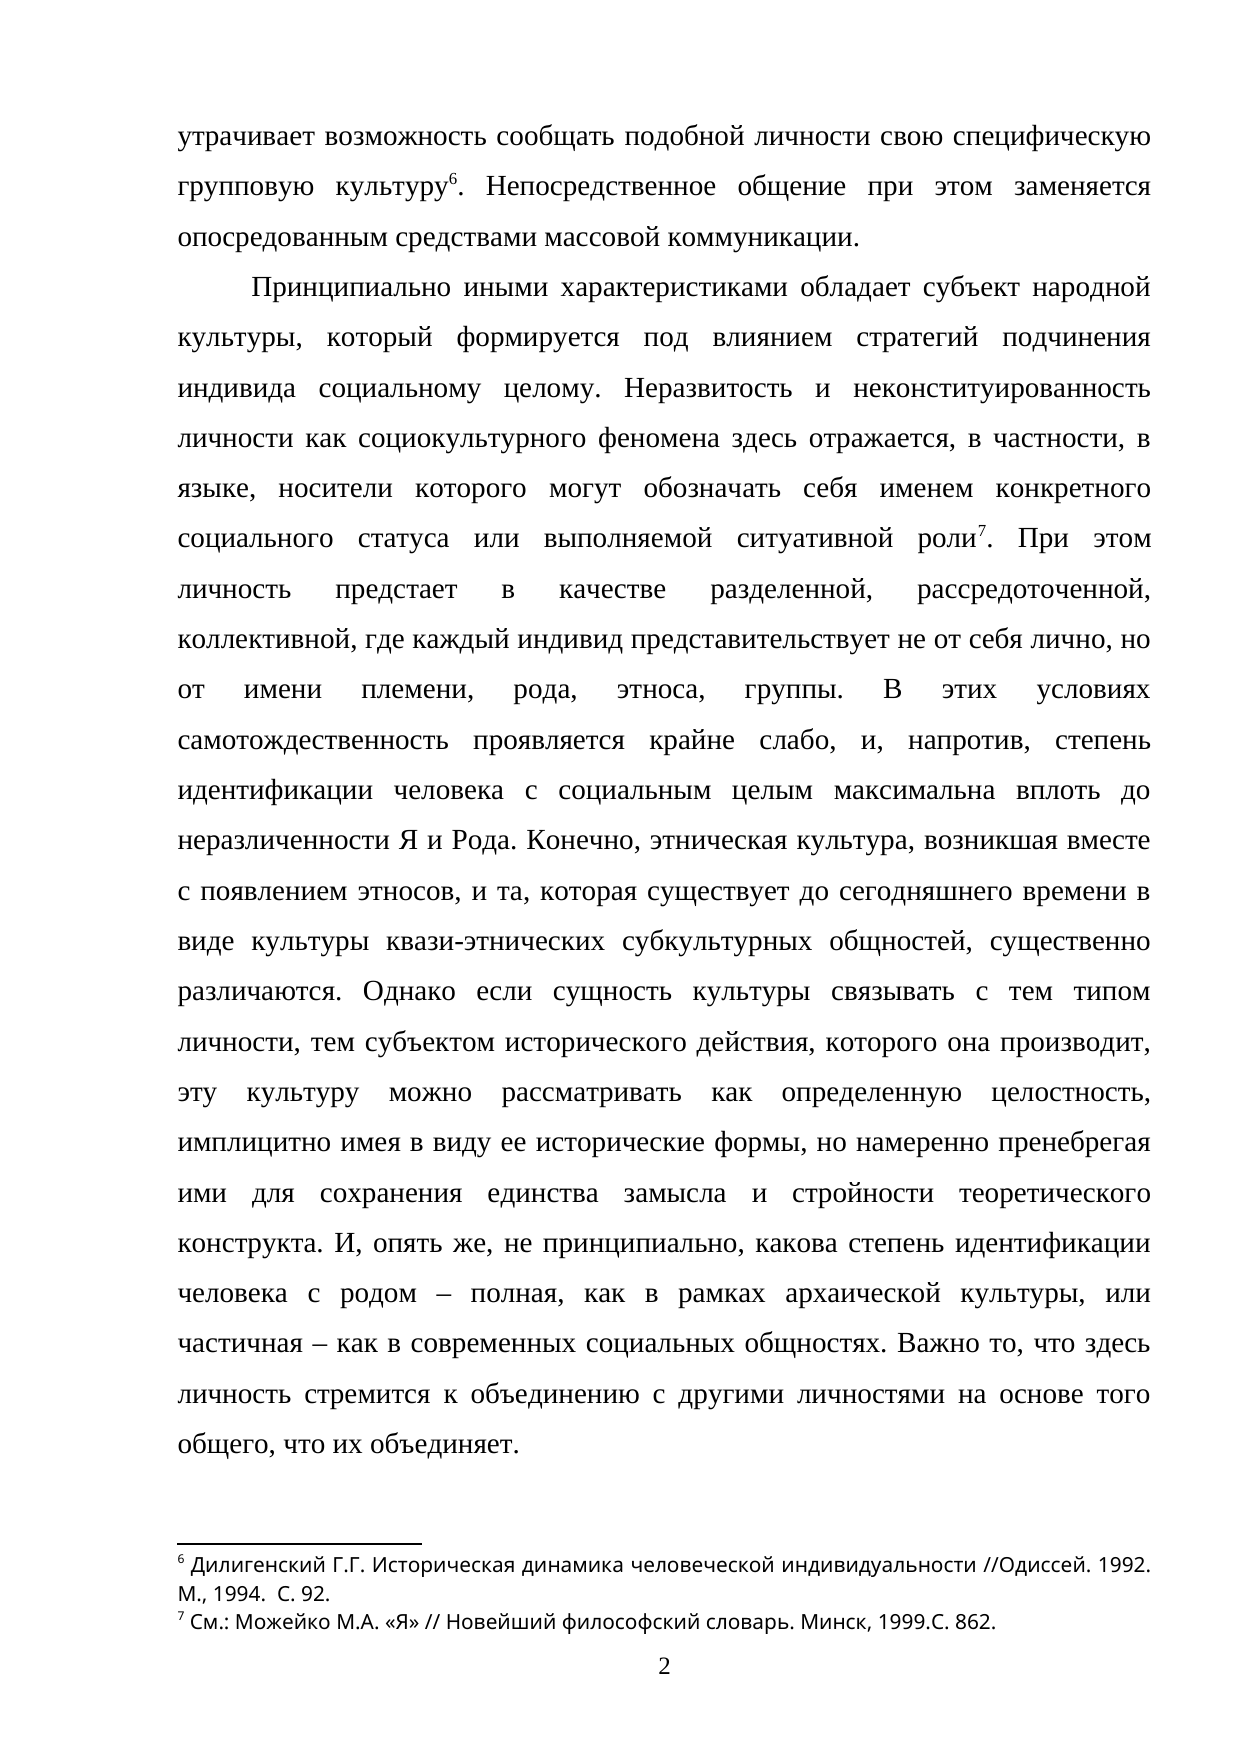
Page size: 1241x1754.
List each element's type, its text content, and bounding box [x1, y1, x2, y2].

text Принципиально иными характеристиками обладает субъект народной культуры, который формируется под влиянием стратегий подчинения индивида социальному целому. Неразвитость и неконституированность личности как социокультурного феномена здесь отражается, в частности, в языке, носители которого могут обозначать себя именем конкретного социального статуса или выполняемой ситуативной роли. При этом личность предстает в качестве разделенной, рассредоточенной, коллективной, где каждый индивид представительствует не от себя лично, но от имени племени, рода, этноса, группы. В этих условиях самотождественность проявляется крайне слабо, и, напротив, степень идентификации человека с социальным целым максимальна вплоть до неразличенности Я и Рода. Конечно, этническая культура, возникшая вместе с появлением этносов, и та, которая существует до сегодняшнего времени в виде культуры квази-этнических субкультурных общностей, существенно различаются. Однако если сущность культуры связывать с тем типом личности, тем субъектом исторического действия, которого она производит, эту культуру можно рассматривать как определенную целостность, имплицитно имея в виду ее исторические формы, но намеренно пренебрегая ими для сохранения единства замысла и стройности теоретического конструкта. И, опять же, не принципиально, какова степень идентификации человека с родом – полная, как в рамках архаической культуры, или частичная – как в современных социальных общностях. Важно то, что здесь личность стремится к объединению с другими личностями на основе того общего, что их объединяет. [177, 269, 1152, 1460]
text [177, 118, 1152, 252]
